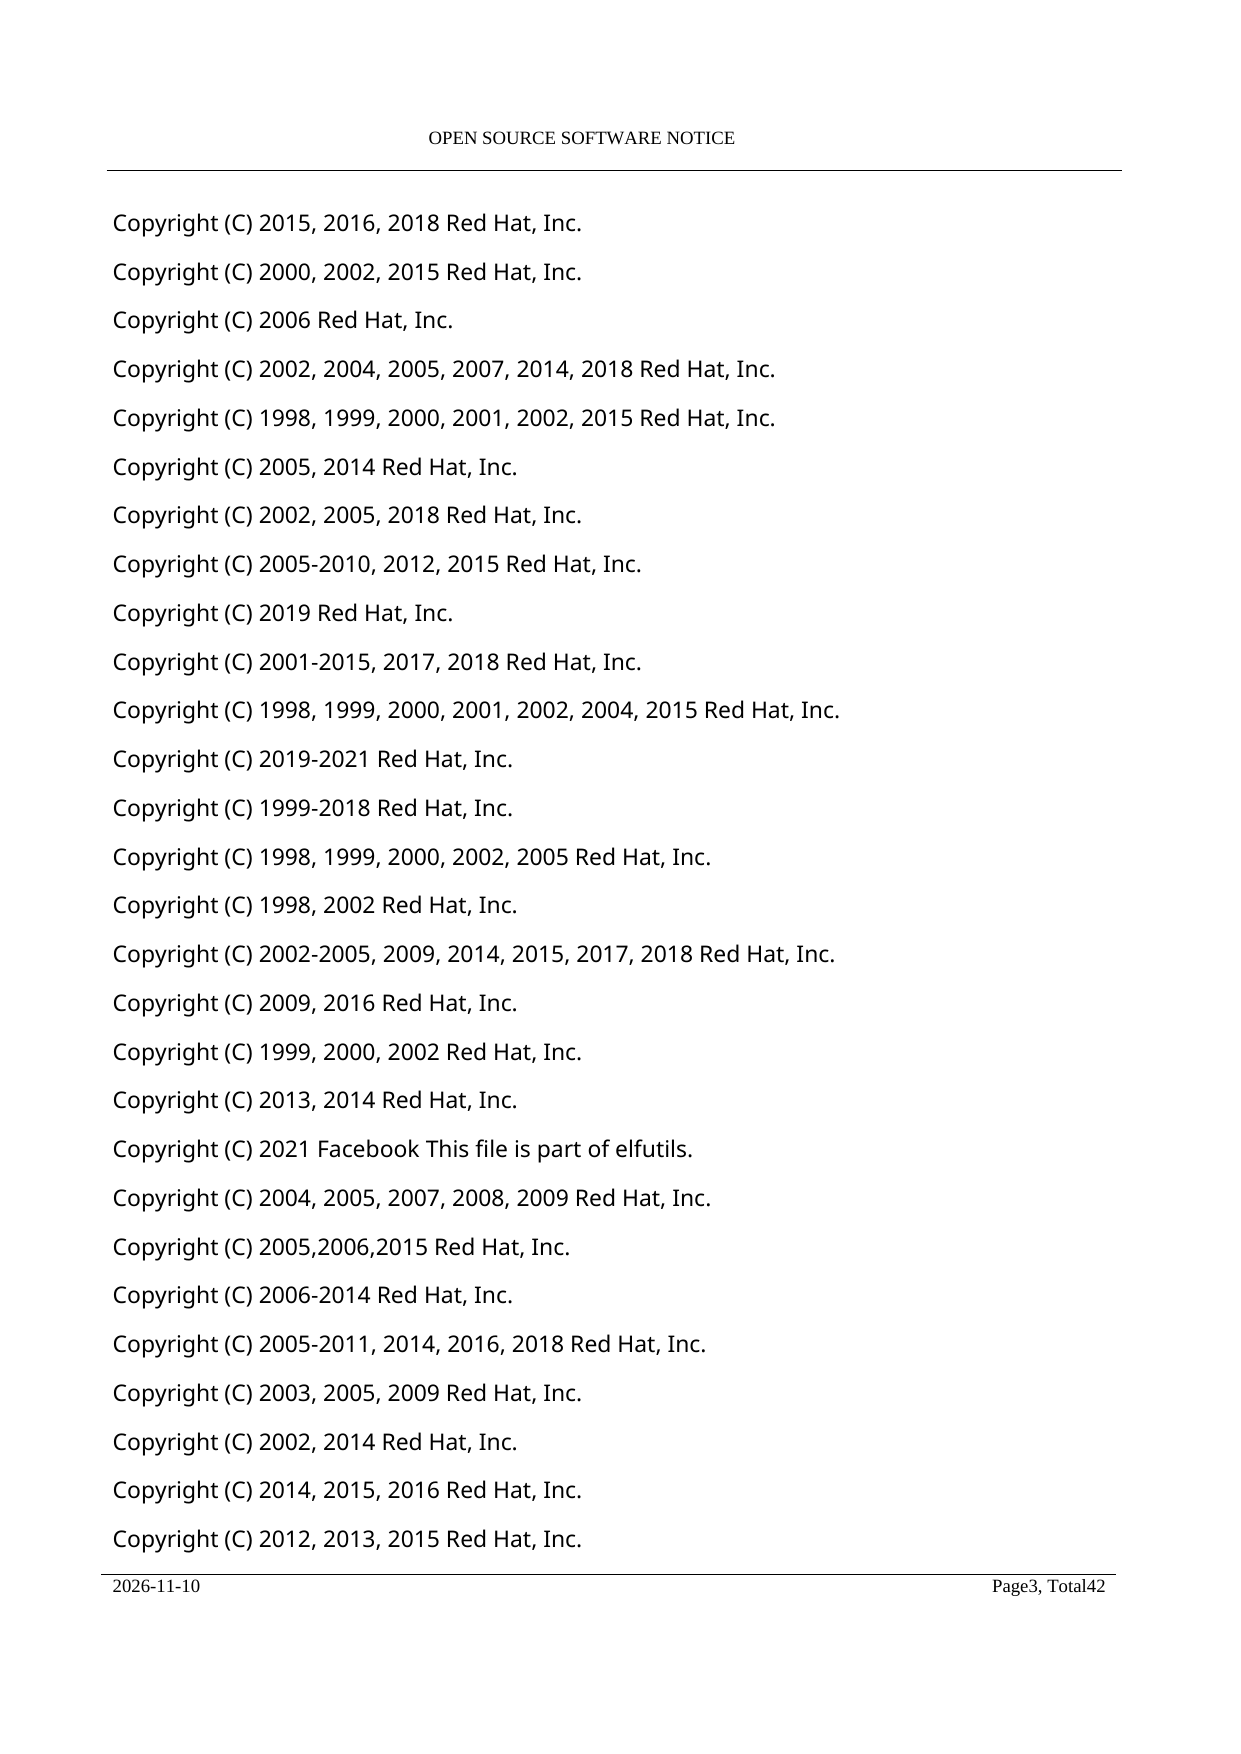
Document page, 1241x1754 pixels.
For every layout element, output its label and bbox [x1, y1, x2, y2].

text [112, 206, 1128, 1555]
